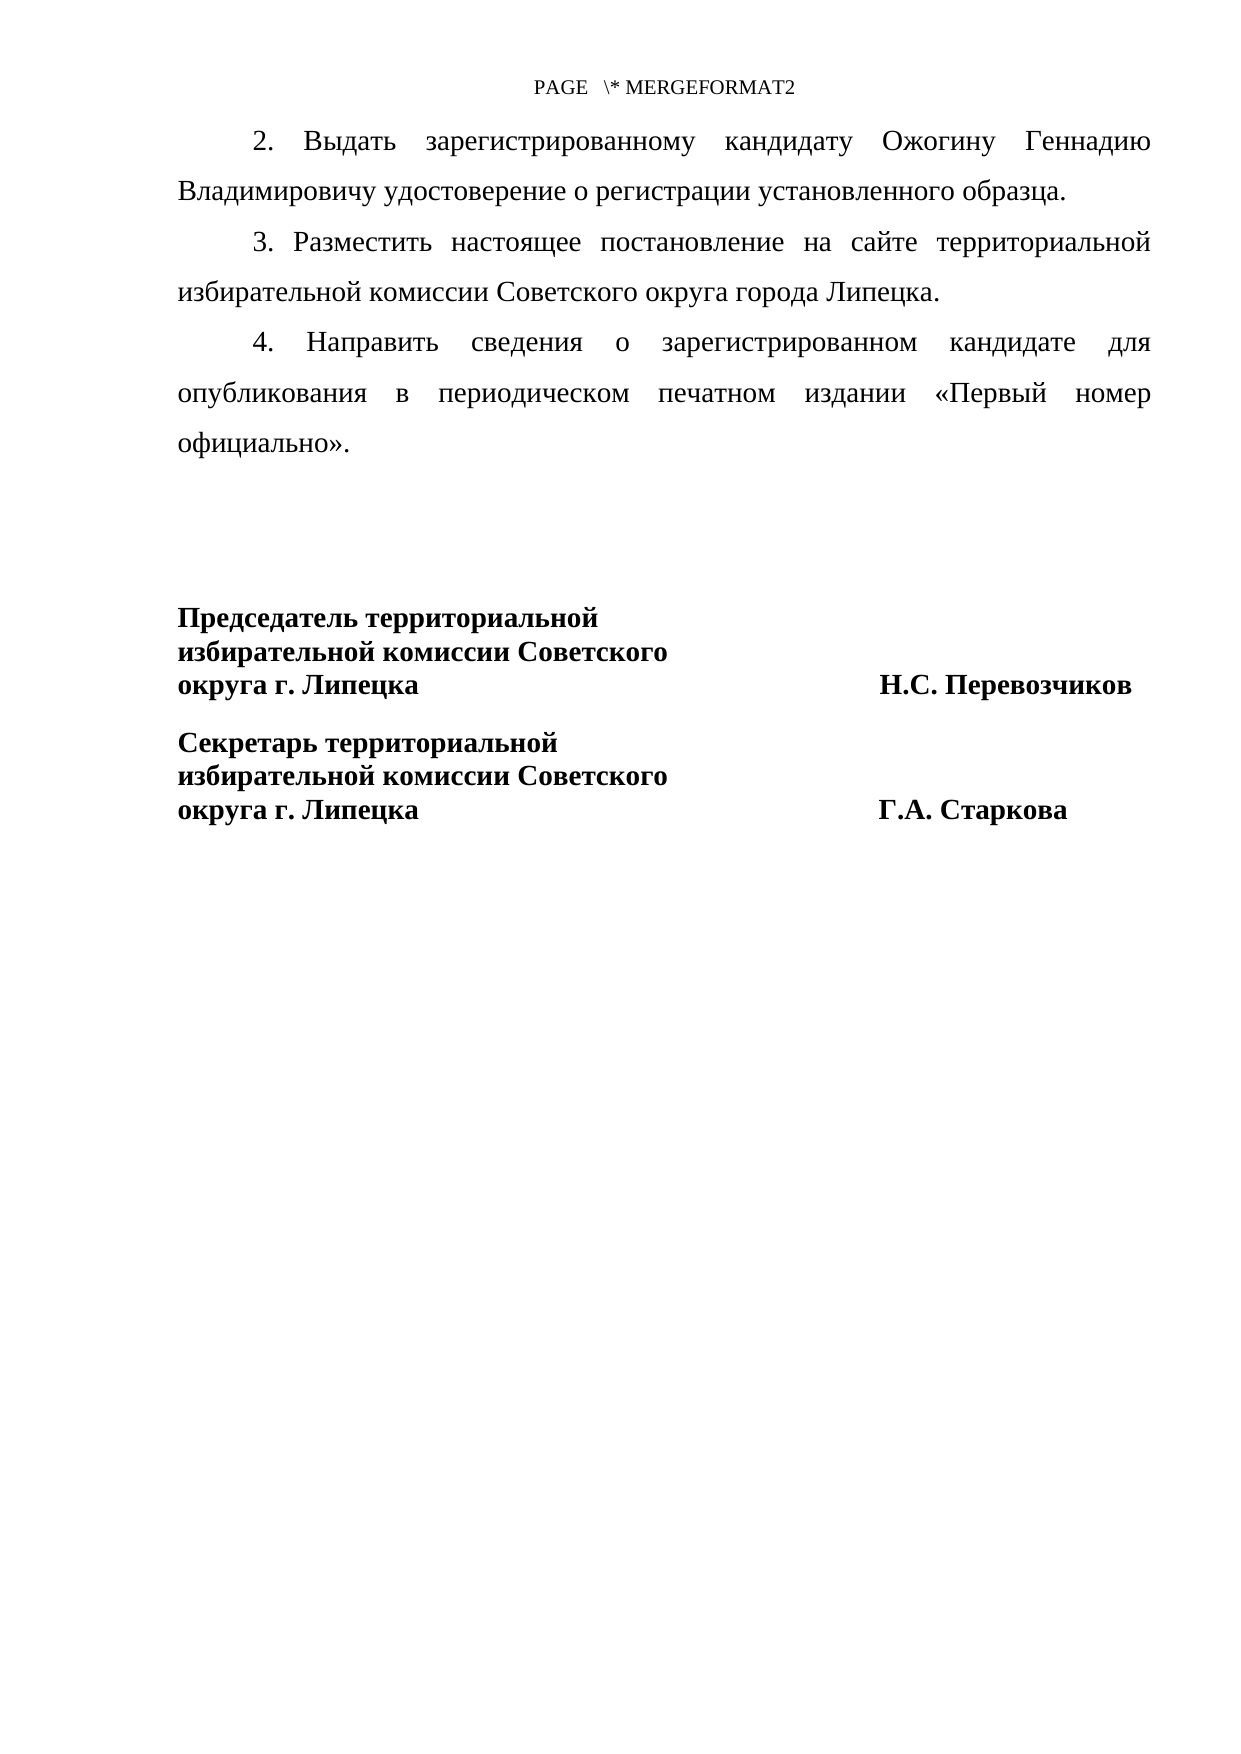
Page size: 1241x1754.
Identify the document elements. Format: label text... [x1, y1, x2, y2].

text Председатель территориальной [177, 600, 1152, 634]
text 3. Разместить настоящее постановление на сайте территориальной избирательной комиссии Советского округа города Липецка. [177, 224, 1152, 308]
text избирательной комиссии Советского [177, 758, 1152, 792]
text 2. Выдать зарегистрированному кандидату Ожогину Геннадию Владимировичу удостоверение о регистрации установленного образца. [177, 123, 1152, 207]
text округа г. Липецка Н.С. Перевозчиков [177, 667, 1152, 701]
text Секретарь территориальной [177, 725, 1152, 758]
text округа г. Липецка Г.А. Старкова [177, 792, 1152, 825]
text избирательной комиссии Советского [177, 634, 1152, 667]
text 4. Направить сведения о зарегистрированном кандидате для опубликования в периодическом печатном издании «Первый номер официально». [177, 324, 1152, 458]
